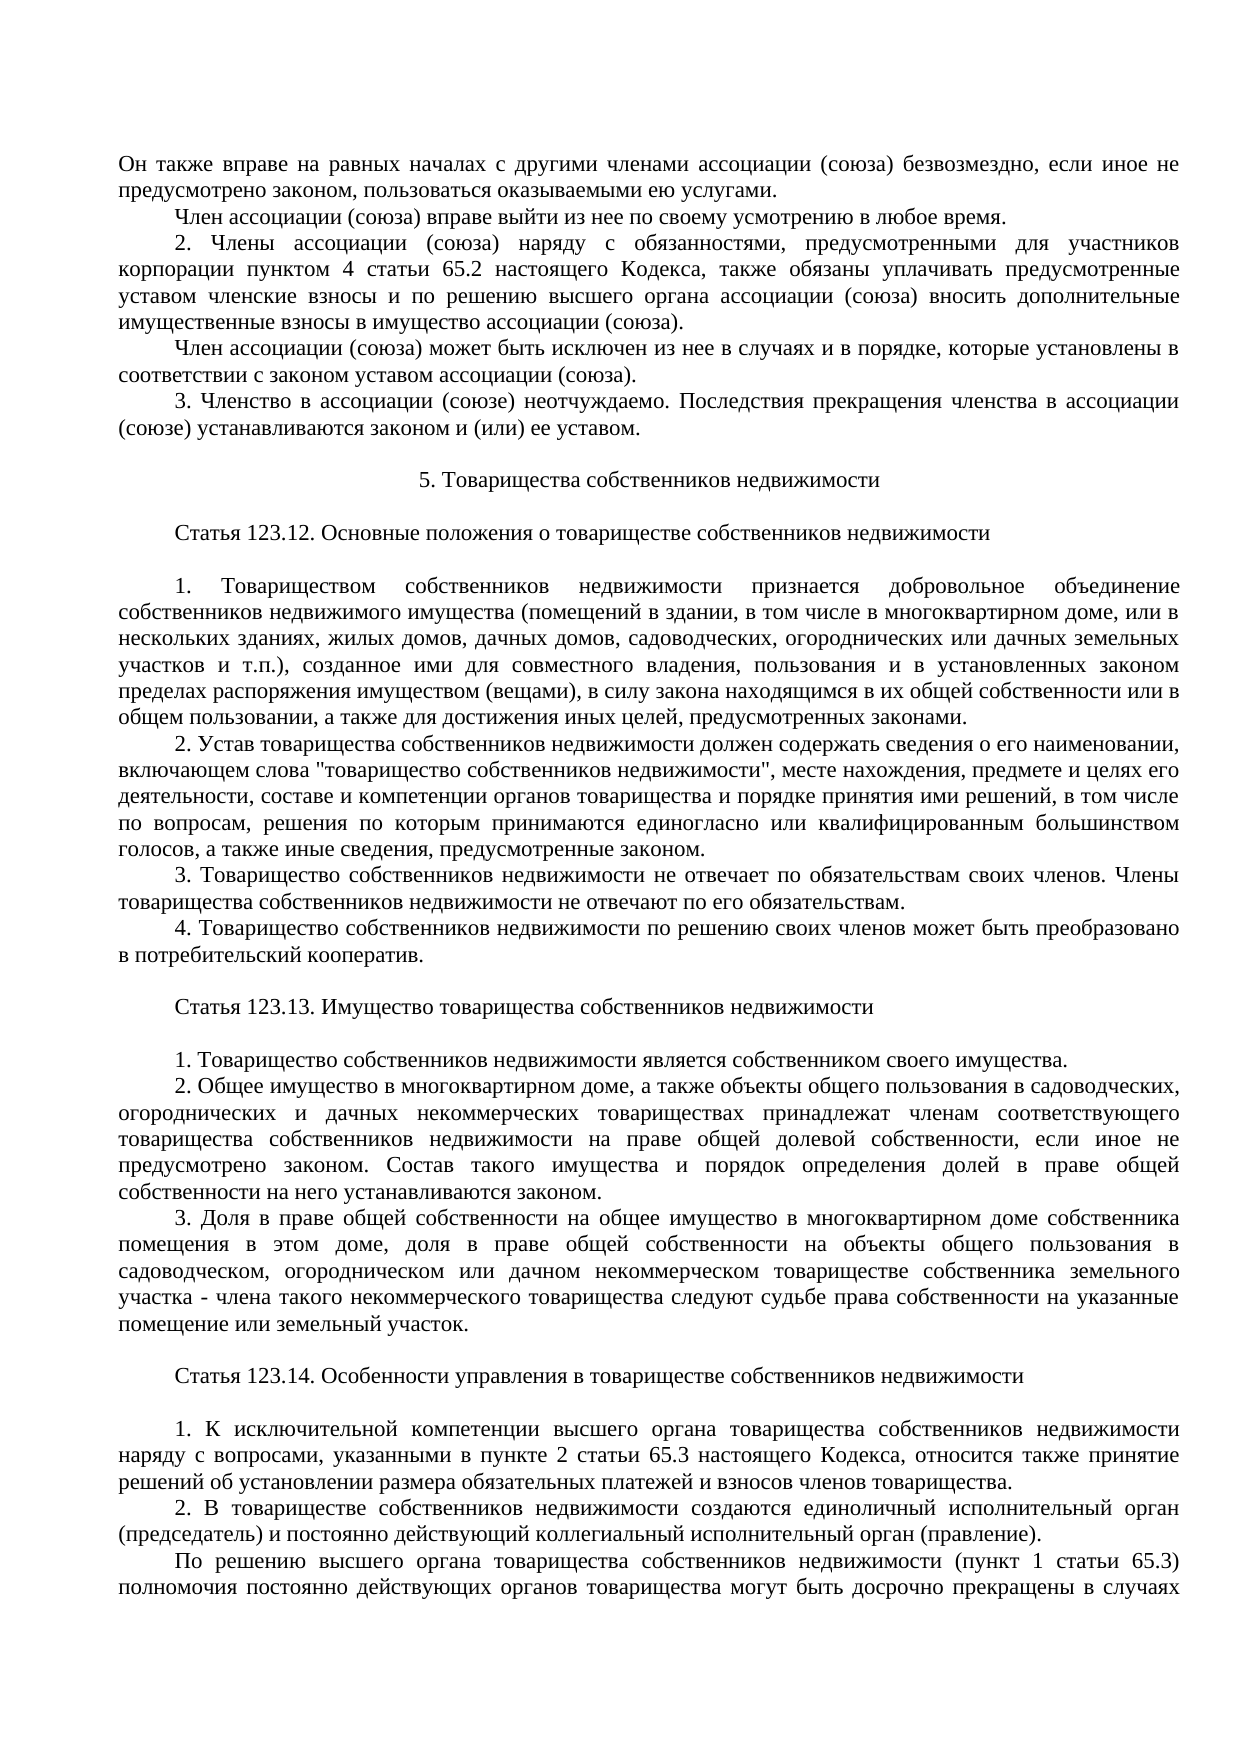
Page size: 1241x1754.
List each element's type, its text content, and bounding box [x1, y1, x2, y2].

text 1. Товарищество собственников недвижимости является собственником своего имущества. [118, 1046, 1181, 1072]
text Статья 123.14. Особенности управления в товариществе собственников недвижимости [118, 1362, 1181, 1389]
text 3. Доля в праве общей собственности на общее имущество в многоквартирном доме собственника помещения в этом доме, доля в праве общей собственности на объекты общего пользования в садоводческом, огородническом или дачном некоммерческом товариществе собственника земельного участка - члена такого некоммерческого товарищества следуют судьбе права собственности на указанные помещение или земельный участок. [118, 1204, 1181, 1336]
text 5. Товарищества собственников недвижимости [118, 466, 1181, 493]
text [118, 150, 1181, 203]
text Статья 123.12. Основные положения о товариществе собственников недвижимости [118, 519, 1181, 545]
text 2. Устав товарищества собственников недвижимости должен содержать сведения о его наименовании, включающем слова "товарищество собственников недвижимости", месте нахождения, предмете и целях его деятельности, составе и компетенции органов товарищества и порядке принятия ими решений, в том числе по вопросам, решения по которым принимаются единогласно или квалифицированным большинством голосов, а также иные сведения, предусмотренные законом. [118, 730, 1181, 862]
text 1. Товариществом собственников недвижимости признается добровольное объединение собственников недвижимого имущества (помещений в здании, в том числе в многоквартирном доме, или в нескольких зданиях, жилых домов, дачных домов, садоводческих, огороднических или дачных земельных участков и т.п.), созданное ими для совместного владения, пользования и в установленных законом пределах распоряжения имуществом (вещами), в силу закона находящимся в их общей собственности или в общем пользовании, а также для достижения иных целей, предусмотренных законами. [118, 572, 1181, 730]
text Член ассоциации (союза) может быть исключен из нее в случаях и в порядке, которые установлены в соответствии с законом уставом ассоциации (союза). [118, 334, 1181, 387]
text 4. Товарищество собственников недвижимости по решению своих членов может быть преобразовано в потребительский кооператив. [118, 914, 1181, 967]
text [118, 1547, 1181, 1599]
text 3. Членство в ассоциации (союзе) неотчуждаемо. Последствия прекращения членства в ассоциации (союзе) устанавливаются законом и (или) ее уставом. [118, 387, 1181, 440]
text Член ассоциации (союза) вправе выйти из нее по своему усмотрению в любое время. [118, 203, 1181, 229]
text Статья 123.13. Имущество товарищества собственников недвижимости [118, 993, 1181, 1020]
text 2. Общее имущество в многоквартирном доме, а также объекты общего пользования в садоводческих, огороднических и дачных некоммерческих товариществах принадлежат членам соответствующего товарищества собственников недвижимости на праве общей долевой собственности, если иное не предусмотрено законом. Состав такого имущества и порядок определения долей в праве общей собственности на него устанавливаются законом. [118, 1072, 1181, 1204]
text 1. К исключительной компетенции высшего органа товарищества собственников недвижимости наряду с вопросами, указанными в пункте 2 статьи 65.3 настоящего Кодекса, относится также принятие решений об установлении размера обязательных платежей и взносов членов товарищества. [118, 1415, 1181, 1494]
text 2. В товариществе собственников недвижимости создаются единоличный исполнительный орган (председатель) и постоянно действующий коллегиальный исполнительный орган (правление). [118, 1494, 1181, 1547]
text 3. Товарищество собственников недвижимости не отвечает по обязательствам своих членов. Члены товарищества собственников недвижимости не отвечают по его обязательствам. [118, 862, 1181, 914]
text 2. Члены ассоциации (союза) наряду с обязанностями, предусмотренными для участников корпорации пунктом 4 статьи 65.2 настоящего Кодекса, также обязаны уплачивать предусмотренные уставом членские взносы и по решению высшего органа ассоциации (союза) вносить дополнительные имущественные взносы в имущество ассоциации (союза). [118, 229, 1181, 334]
